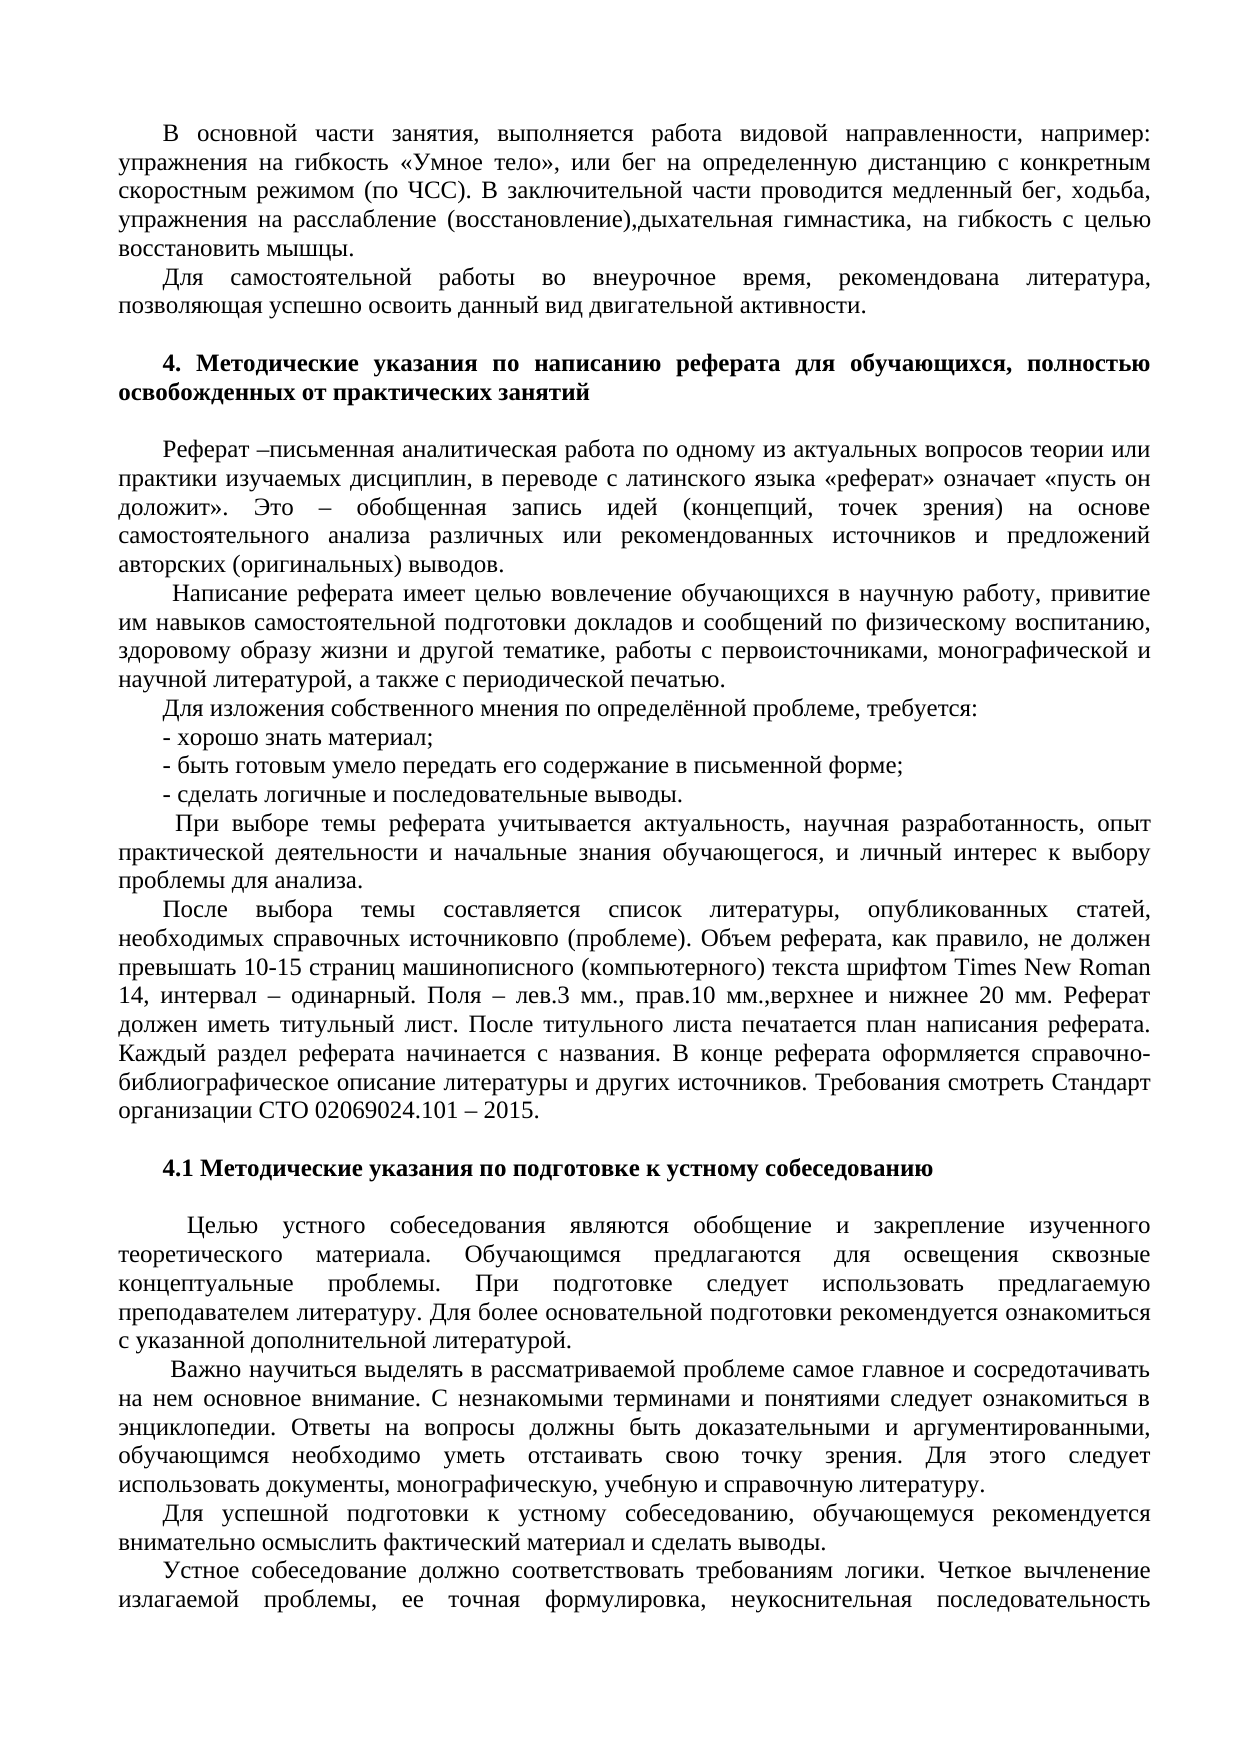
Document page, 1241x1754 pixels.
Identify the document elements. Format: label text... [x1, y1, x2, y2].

text После выбора темы составляется список литературы, опубликованных статей, необходимых справочных источниковпо (проблеме). Объем реферата, как правило, не должен превышать 10-15 страниц машинописного (компьютерного) текста шрифтом Times New Roman 14, интервал – одинарный. Поля – лев.3 мм., прав.10 мм.,верхнее и нижнее 20 мм. Реферат должен иметь титульный лист. После титульного листа печатается план написания реферата. Каждый раздел реферата начинается с названия. В конце реферата оформляется справочно-библиографическое описание литературы и других источников. Требования смотреть Стандарт организации СТО 02069024.101 – 2015. [118, 894, 1152, 1124]
text При выборе темы реферата учитывается актуальность, научная разработанность, опыт практической деятельности и начальные знания обучающегося, и личный интерес к выбору проблемы для анализа. [118, 808, 1152, 894]
text В основной части занятия, выполняется работа видовой направленности, например: упражнения на гибкость «Умное тело», или бег на определенную дистанцию с конкретным скоростным режимом (по ЧСС). В заключительной части проводится медленный бег, ходьба, упражнения на расслабление (восстановление),дыхательная гимнастика, на гибкость с целью восстановить мышцы. [118, 118, 1152, 262]
text Для успешной подготовки к устному собеседованию, обучающемуся рекомендуется внимательно осмыслить фактический материал и сделать выводы. [118, 1498, 1152, 1556]
text Написание реферата имеет целью вовлечение обучающихся в научную работу, привитие им навыков самостоятельной подготовки докладов и сообщений по физическому воспитанию, здоровому образу жизни и другой тематике, работы с первоисточниками, монографической и научной литературой, а также с периодической печатью. [118, 578, 1152, 693]
text Для самостоятельной работы во внеурочное время, рекомендована литература, позволяющая успешно освоить данный вид двигательной активности. [118, 262, 1152, 319]
text - хорошо знать материал; [118, 722, 1152, 751]
text Важно научиться выделять в рассматриваемой проблеме самое главное и сосредотачивать на нем основное внимание. С незнакомыми терминами и понятиями следует ознакомиться в энциклопедии. Ответы на вопросы должны быть доказательными и аргументированными, обучающимся необходимо уметь отстаивать свою точку зрения. Для этого следует использовать документы, монографическую, учебную и справочную литературу. [118, 1354, 1152, 1498]
text 4. Методические указания по написанию реферата для обучающихся, полностью освобожденных от практических занятий [118, 348, 1152, 406]
text 4.1 Методические указания по подготовке к устному собеседованию [118, 1153, 1152, 1182]
text - сделать логичные и последовательные выводы. [118, 779, 1152, 808]
text Реферат –письменная аналитическая работа по одному из актуальных вопросов теории или практики изучаемых дисциплин, в переводе с латинского языка «реферат» означает «пусть он доложит». Это – обобщенная запись идей (концепций, точек зрения) на основе самостоятельного анализа различных или рекомендованных источников и предложений авторских (оригинальных) выводов. [118, 434, 1152, 578]
text Целью устного собеседования являются обобщение и закрепление изученного теоретического материала. Обучающимся предлагаются для освещения сквозные концептуальные проблемы. При подготовке следует использовать предлагаемую преподавателем литературу. Для более основательной подготовки рекомендуется ознакомиться с указанной дополнительной литературой. [118, 1211, 1152, 1354]
text - быть готовым умело передать его содержание в письменной форме; [118, 751, 1152, 779]
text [118, 1556, 1152, 1613]
text Для изложения собственного мнения по определённой проблеме, требуется: [118, 693, 1152, 722]
